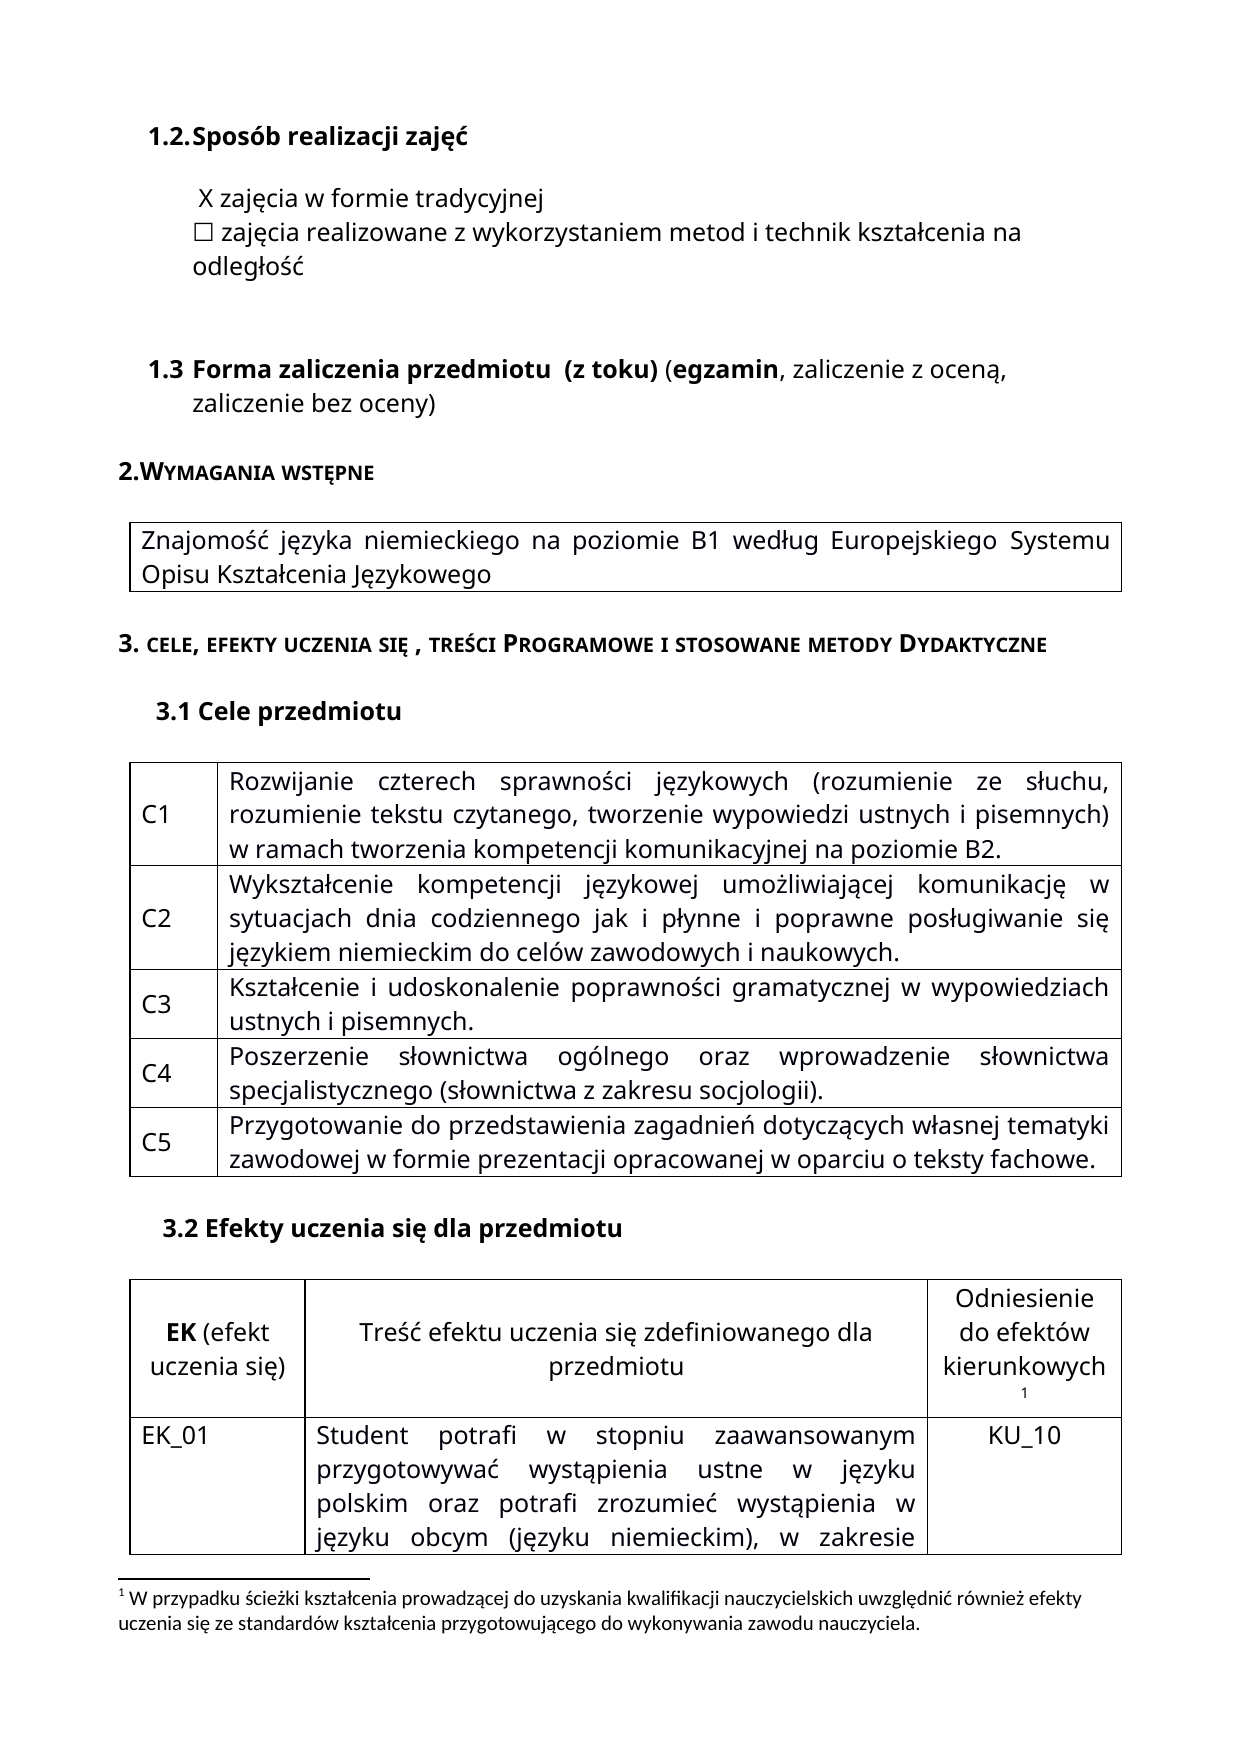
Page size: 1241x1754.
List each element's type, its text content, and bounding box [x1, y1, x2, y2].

text 1.2. Sposób realizacji zajęć [148, 118, 1122, 152]
text 3. cele, efekty uczenia się , treści Programowe i stosowane metody Dydaktyczne [118, 626, 1122, 660]
text 3.1 Cele przedmiotu [156, 694, 1122, 728]
text 1.3 Forma zaliczenia przedmiotu (z toku) (egzamin, zaliczenie z oceną, zaliczenie bez oceny) [148, 351, 1122, 419]
table_cell C5 [131, 1108, 217, 1176]
table_cell Przygotowanie do przedstawienia zagadnień dotyczących własnej tematyki zawodowej w formie prezentacji opracowanej w oparciu o teksty fachowe. [218, 1108, 1121, 1176]
table_cell EK_01 [131, 1418, 304, 1554]
table_cell C3 [131, 970, 217, 1038]
text 2.Wymagania wstępne [118, 453, 1122, 487]
table_cell Kształcenie i udoskonalenie poprawności gramatycznej w wypowiedziach ustnych i pisemnych. [218, 970, 1121, 1038]
table_cell Wykształcenie kompetencji językowej umożliwiającej komunikację w sytuacjach dnia codziennego jak i płynne i poprawne posługiwanie się językiem niemieckim do celów zawodowych i naukowych. [218, 866, 1121, 968]
table_header Znajomość języka niemieckiego na poziomie B1 według Europejskiego Systemu Opisu Kształcenia Językowego [131, 523, 1121, 591]
table_cell Poszerzenie słownictwa ogólnego oraz wprowadzenie słownictwa specjalistycznego (słownictwa z zakresu socjologii). [218, 1039, 1121, 1107]
text X zajęcia w formie tradycyjnej [192, 181, 1122, 215]
table_header EK (efekt uczenia się) [131, 1280, 304, 1417]
text ☐ zajęcia realizowane z wykorzystaniem metod i technik kształcenia na odległość [192, 215, 1122, 283]
table_header Odniesienie do efektów kierunkowych [928, 1280, 1121, 1417]
table_header Treść efektu uczenia się zdefiniowanego dla przedmiotu [306, 1280, 927, 1417]
text 3.2 Efekty uczenia się dla przedmiotu [162, 1211, 1122, 1245]
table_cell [306, 1418, 927, 1554]
table_header C1 [131, 763, 217, 865]
table_header Rozwijanie czterech sprawności językowych (rozumienie ze słuchu, rozumienie tekstu czytanego, tworzenie wypowiedzi ustnych i pisemnych) w ramach tworzenia kompetencji komunikacyjnej na poziomie B2. [218, 763, 1121, 865]
table_cell C2 [131, 866, 217, 968]
table_cell C4 [131, 1039, 217, 1107]
table_cell KU_10 [928, 1418, 1121, 1554]
